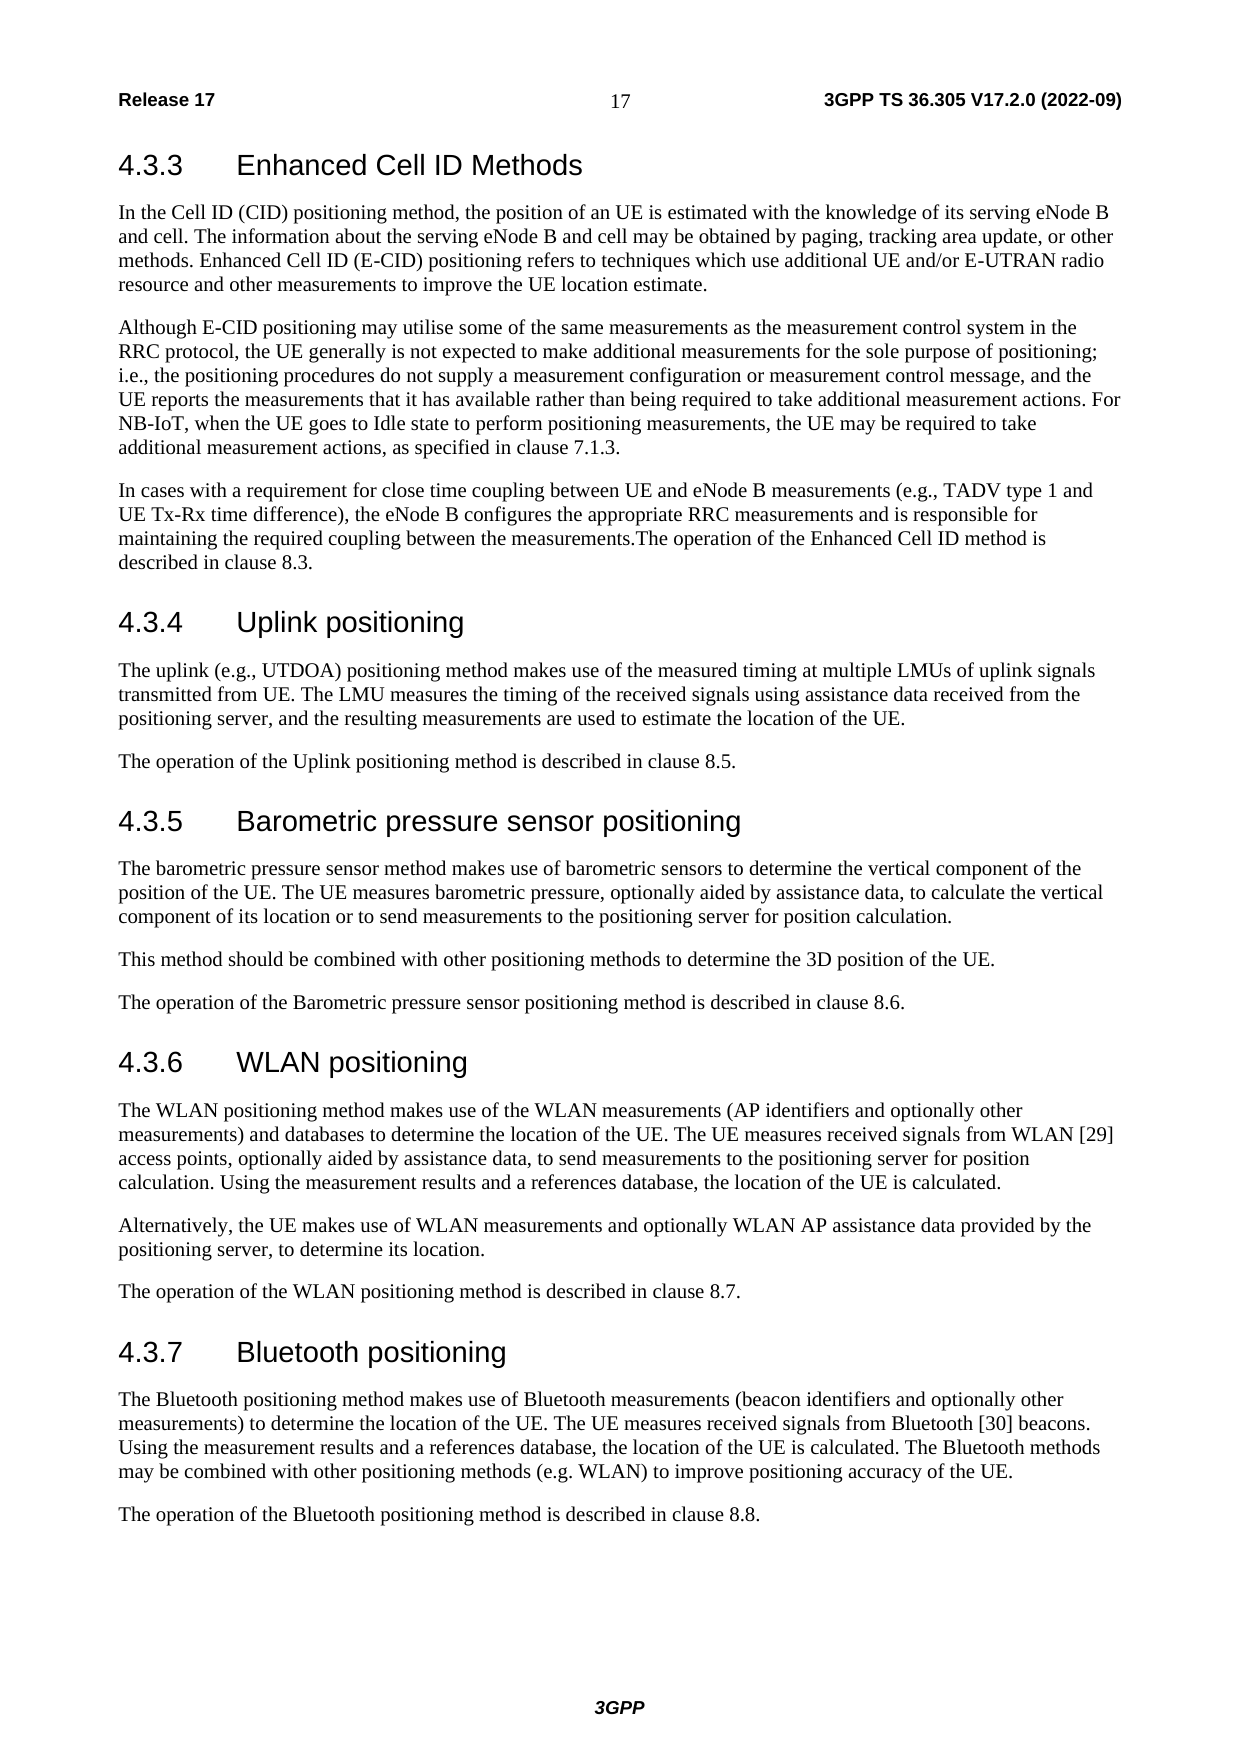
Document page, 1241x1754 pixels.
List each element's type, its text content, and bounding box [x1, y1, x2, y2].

subtitle 4.3.4 Uplink positioning [118, 605, 1122, 639]
text This method should be combined with other positioning methods to determine the 3D position of the UE. [118, 947, 1122, 971]
text In the Cell ID (CID) positioning method, the position of an UE is estimated with the knowledge of its serving eNode B and cell. The information about the serving eNode B and cell may be obtained by paging, tracking area update, or other methods. Enhanced Cell ID (E-CID) positioning refers to techniques which use additional UE and/or E-UTRAN radio resource and other measurements to improve the UE location estimate. [118, 200, 1122, 296]
subtitle 4.3.5 Barometric pressure sensor positioning [118, 804, 1122, 837]
text The operation of the Uplink positioning method is described in clause 8.5. [118, 749, 1122, 773]
text The operation of the Barometric pressure sensor positioning method is described in clause 8.6. [118, 990, 1122, 1014]
text In cases with a requirement for close time coupling between UE and eNode B measurements (e.g., TADV type 1 and UE Tx-Rx time difference), the eNode B configures the appropriate RRC measurements and is responsible for maintaining the required coupling between the measurements.The operation of the Enhanced Cell ID method is described in clause 8.3. [118, 478, 1122, 574]
subtitle 4.3.3 Enhanced Cell ID Methods [118, 147, 1122, 181]
text The Bluetooth positioning method makes use of Bluetooth measurements (beacon identifiers and optionally other measurements) to determine the location of the UE. The UE measures received signals from Bluetooth [30] beacons. Using the measurement results and a references database, the location of the UE is calculated. The Bluetooth methods may be combined with other positioning methods (e.g. WLAN) to improve positioning accuracy of the UE. [118, 1387, 1122, 1483]
text The WLAN positioning method makes use of the WLAN measurements (AP identifiers and optionally other measurements) and databases to determine the location of the UE. The UE measures received signals from WLAN [29] access points, optionally aided by assistance data, to send measurements to the positioning server for position calculation. Using the measurement results and a references database, the location of the UE is calculated. [118, 1098, 1122, 1194]
text The operation of the WLAN positioning method is described in clause 8.7. [118, 1279, 1122, 1303]
subtitle 4.3.7 Bluetooth positioning [118, 1335, 1122, 1368]
text The barometric pressure sensor method makes use of barometric sensors to determine the vertical component of the position of the UE. The UE measures barometric pressure, optionally aided by assistance data, to calculate the vertical component of its location or to send measurements to the positioning server for position calculation. [118, 856, 1122, 928]
text Alternatively, the UE makes use of WLAN measurements and optionally WLAN AP assistance data provided by the positioning server, to determine its location. [118, 1213, 1122, 1261]
text The uplink (e.g., UTDOA) positioning method makes use of the measured timing at multiple LMUs of uplink signals transmitted from UE. The LMU measures the timing of the received signals using assistance data received from the positioning server, and the resulting measurements are used to estimate the location of the UE. [118, 658, 1122, 730]
text Although E-CID positioning may utilise some of the same measurements as the measurement control system in the RRC protocol, the UE generally is not expected to make additional measurements for the sole purpose of positioning; i.e., the positioning procedures do not supply a measurement configuration or measurement control message, and the UE reports the measurements that it has available rather than being required to take additional measurement actions. For NB-IoT, when the UE goes to Idle state to perform positioning measurements, the UE may be required to take additional measurement actions, as specified in clause 7.1.3. [118, 315, 1122, 459]
subtitle 4.3.6 WLAN positioning [118, 1045, 1122, 1079]
text The operation of the Bluetooth positioning method is described in clause 8.8. [118, 1502, 1122, 1526]
